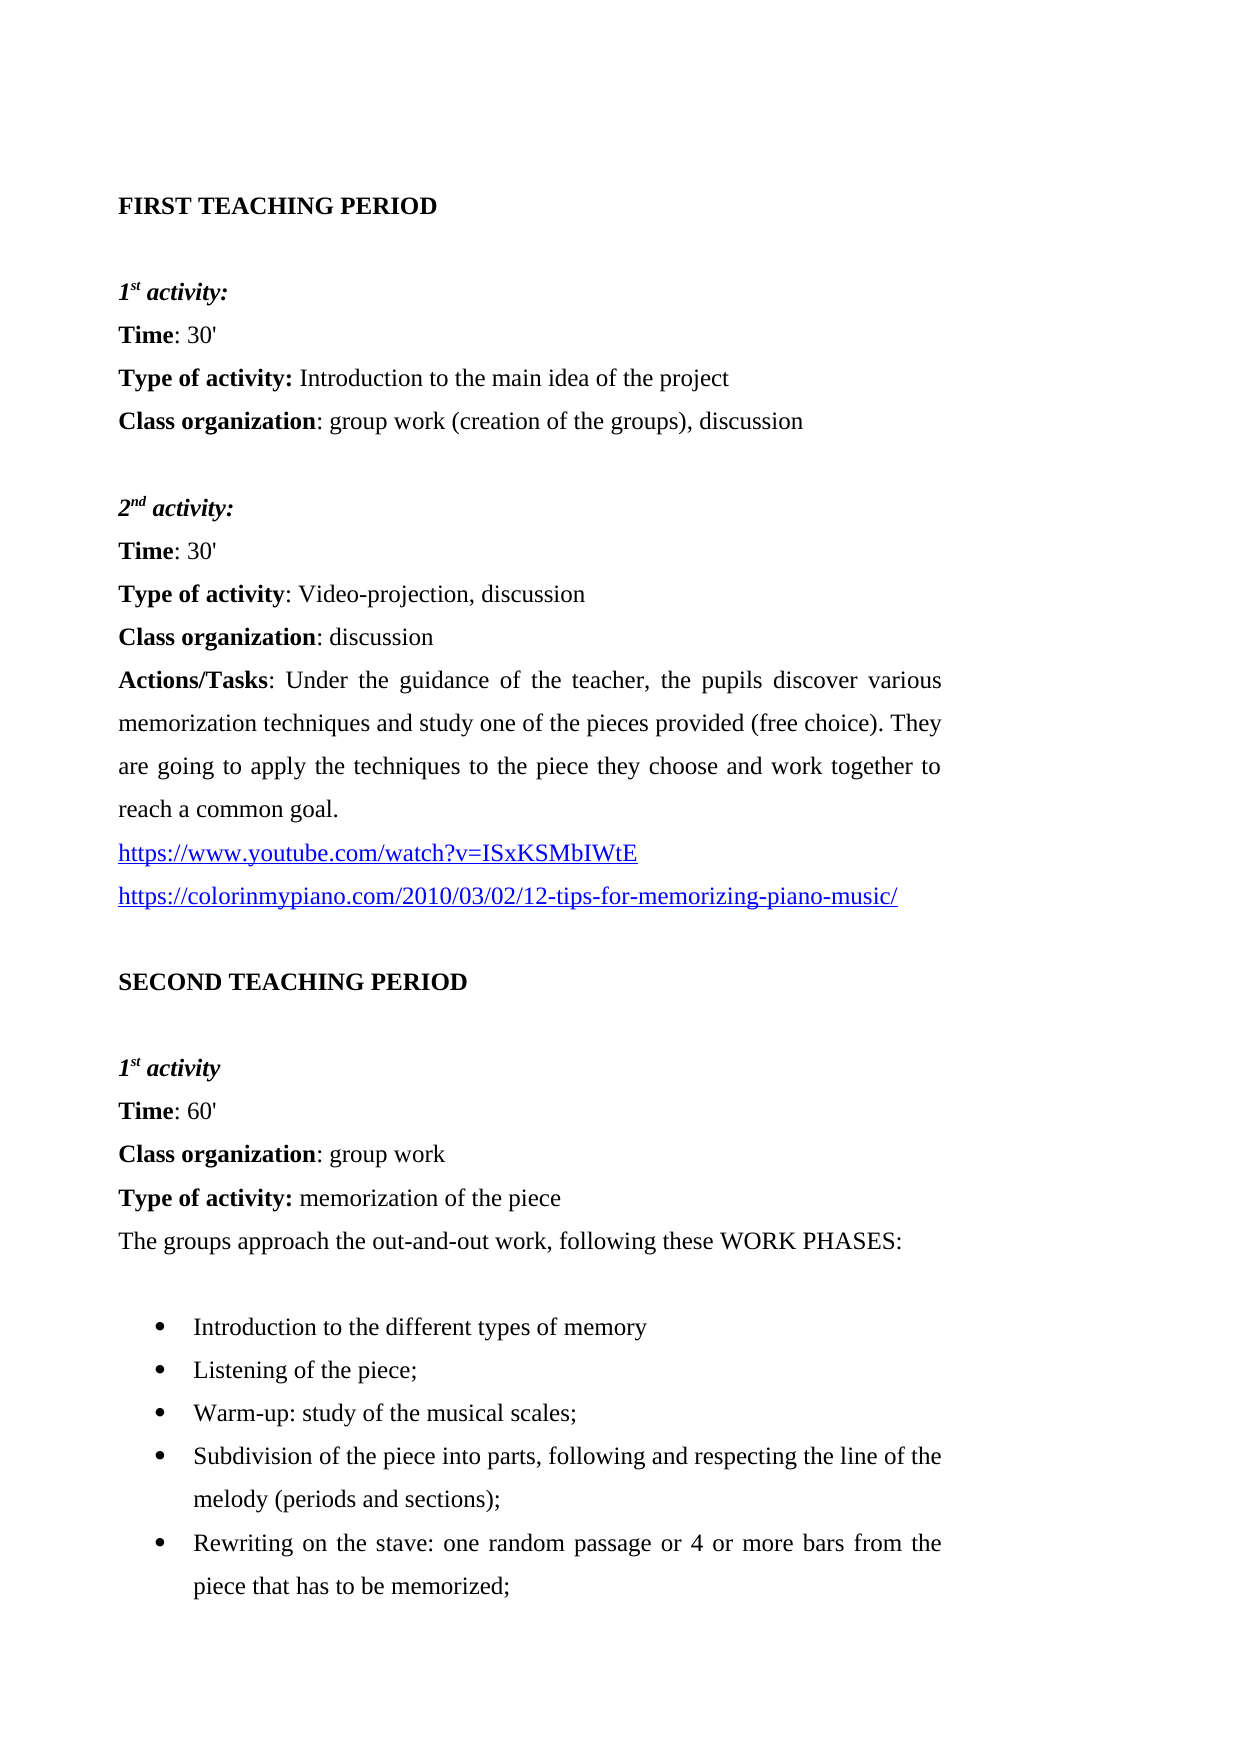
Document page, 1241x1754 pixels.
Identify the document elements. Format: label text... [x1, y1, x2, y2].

text https://colorinmypiano.com/2010/03/02/12-tips-for-memorizing-piano-music/ [118, 881, 943, 909]
list Warm-up: study of the musical scales; [156, 1398, 943, 1427]
text Type of activity: memorization of the piece [118, 1183, 943, 1211]
text Time: 60' [118, 1096, 943, 1125]
text Time: 30' [118, 536, 943, 564]
text Class organization: group work [118, 1139, 943, 1168]
text Time: 30' [118, 320, 943, 349]
text Class organization: discussion [118, 622, 943, 651]
list Listening of the piece; [156, 1355, 943, 1384]
text Type of activity: Introduction to the main idea of the project [118, 363, 943, 392]
text 1st activity [118, 1053, 943, 1082]
text Type of activity: Video-projection, discussion [118, 579, 943, 608]
text Class organization: group work (creation of the groups), discussion [118, 406, 943, 435]
text The groups approach the out-and-out work, following these WORK PHASES: [118, 1226, 943, 1254]
text FIRST TEACHING PERIOD [118, 191, 943, 219]
text https://www.youtube.com/watch?v=ISxKSMbIWtE [118, 838, 943, 866]
text 2nd activity: [118, 493, 943, 521]
list Subdivision of the piece into parts, following and respecting the line of the melody (periods and sections); [156, 1441, 943, 1513]
text Actions/Tasks: Under the guidance of the teacher, the pupils discover various memorization techniques and study one of the pieces provided (free choice). They are going to apply the techniques to the piece they choose and work together to reach a common goal. [118, 665, 943, 823]
list Introduction to the different types of memory [156, 1312, 943, 1341]
text 1st activity: [118, 277, 943, 306]
text SECOND TEACHING PERIOD [118, 967, 943, 996]
list Rewriting on the stave: one random passage or 4 or more bars from the piece that has to be memorized; [156, 1528, 943, 1599]
